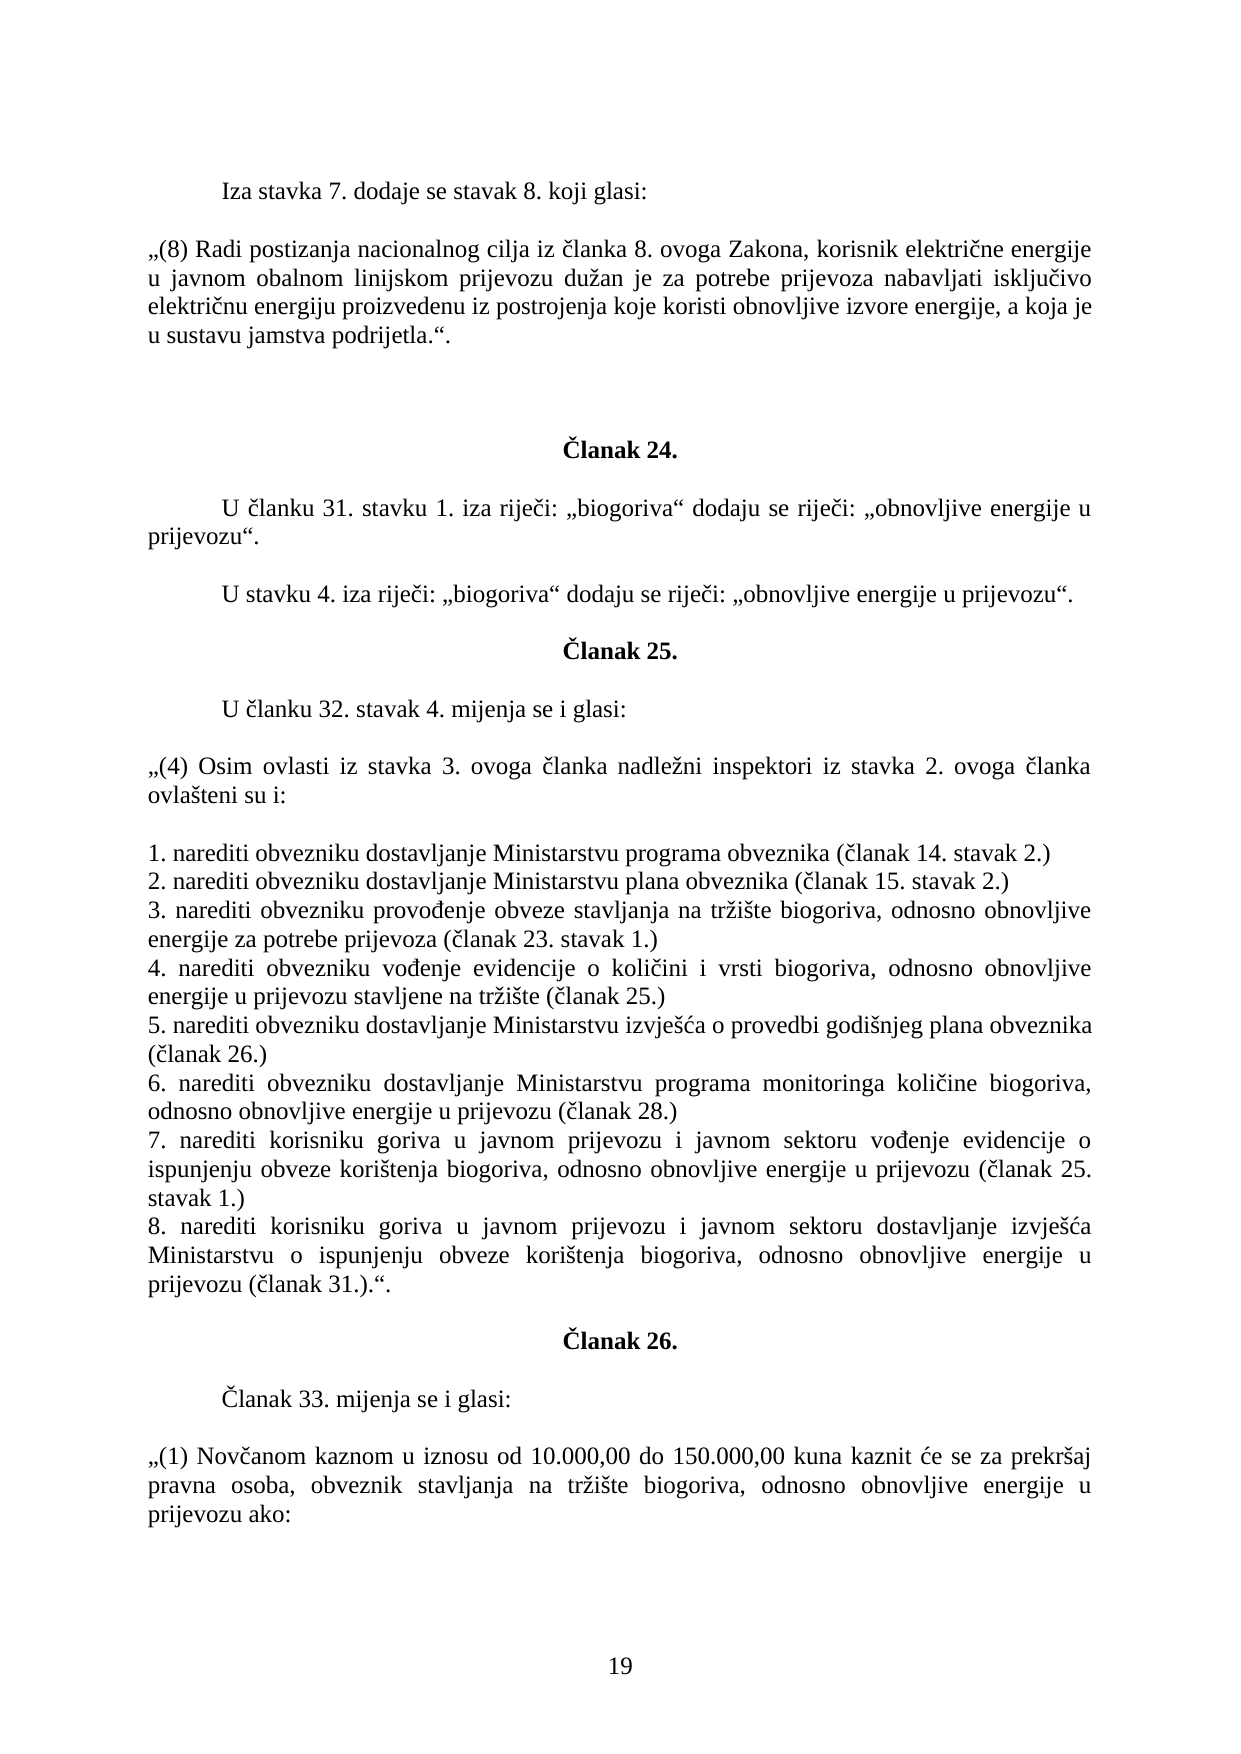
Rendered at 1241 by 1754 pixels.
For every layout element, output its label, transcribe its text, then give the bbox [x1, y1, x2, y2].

text Članak 33. mijenja se i glasi: [148, 1384, 1093, 1413]
text U stavku 4. iza riječi: „biogoriva“ dodaju se riječi: „obnovljive energije u prijevozu“. [148, 579, 1093, 608]
text „(4) Osim ovlasti iz stavka 3. ovoga članka nadležni inspektori iz stavka 2. ovoga članka ovlašteni su i: [148, 751, 1093, 809]
text U članku 31. stavku 1. iza riječi: „biogoriva“ dodaju se riječi: „obnovljive energije u prijevozu“. [148, 493, 1093, 550]
text 5. narediti obvezniku dostavljanje Ministarstvu izvješća o provedbi godišnjeg plana obveznika (članak 26.) [148, 1010, 1093, 1068]
text Članak 25. [148, 636, 1093, 665]
text U članku 32. stavak 4. mijenja se i glasi: [148, 694, 1093, 723]
text 8. narediti korisniku goriva u javnom prijevozu i javnom sektoru dostavljanje izvješća Ministarstvu o ispunjenju obveze korištenja biogoriva, odnosno obnovljive energije u prijevozu (članak 31.).“. [148, 1211, 1093, 1298]
text „(8) Radi postizanja nacionalnog cilja iz članka 8. ovoga Zakona, korisnik električne energije u javnom obalnom linijskom prijevozu dužan je za potrebe prijevoza nabavljati isključivo električnu energiju proizvedenu iz postrojenja koje koristi obnovljive izvore energije, a koja je u sustavu jamstva podrijetla.“. [148, 234, 1093, 349]
text 6. narediti obvezniku dostavljanje Ministarstvu programa monitoringa količine biogoriva, odnosno obnovljive energije u prijevozu (članak 28.) [148, 1068, 1093, 1125]
text 2. narediti obvezniku dostavljanje Ministarstvu plana obveznika (članak 15. stavak 2.) [148, 866, 1093, 895]
text 1. narediti obvezniku dostavljanje Ministarstvu programa obveznika (članak 14. stavak 2.) [148, 838, 1093, 866]
text 3. narediti obvezniku provođenje obveze stavljanja na tržište biogoriva, odnosno obnovljive energije za potrebe prijevoza (članak 23. stavak 1.) [148, 895, 1093, 953]
text 4. narediti obvezniku vođenje evidencije o količini i vrsti biogoriva, odnosno obnovljive energije u prijevozu stavljene na tržište (članak 25.) [148, 953, 1093, 1010]
text 7. narediti korisniku goriva u javnom prijevozu i javnom sektoru vođenje evidencije o ispunjenju obveze korištenja biogoriva, odnosno obnovljive energije u prijevozu (članak 25. stavak 1.) [148, 1125, 1093, 1211]
text Članak 24. [148, 435, 1093, 464]
text Iza stavka 7. dodaje se stavak 8. koji glasi: [148, 176, 1093, 205]
text „(1) Novčanom kaznom u iznosu od 10.000,00 do 150.000,00 kuna kaznit će se za prekršaj pravna osoba, obveznik stavljanja na tržište biogoriva, odnosno obnovljive energije u prijevozu ako: [148, 1441, 1093, 1528]
text Članak 26. [148, 1326, 1093, 1355]
